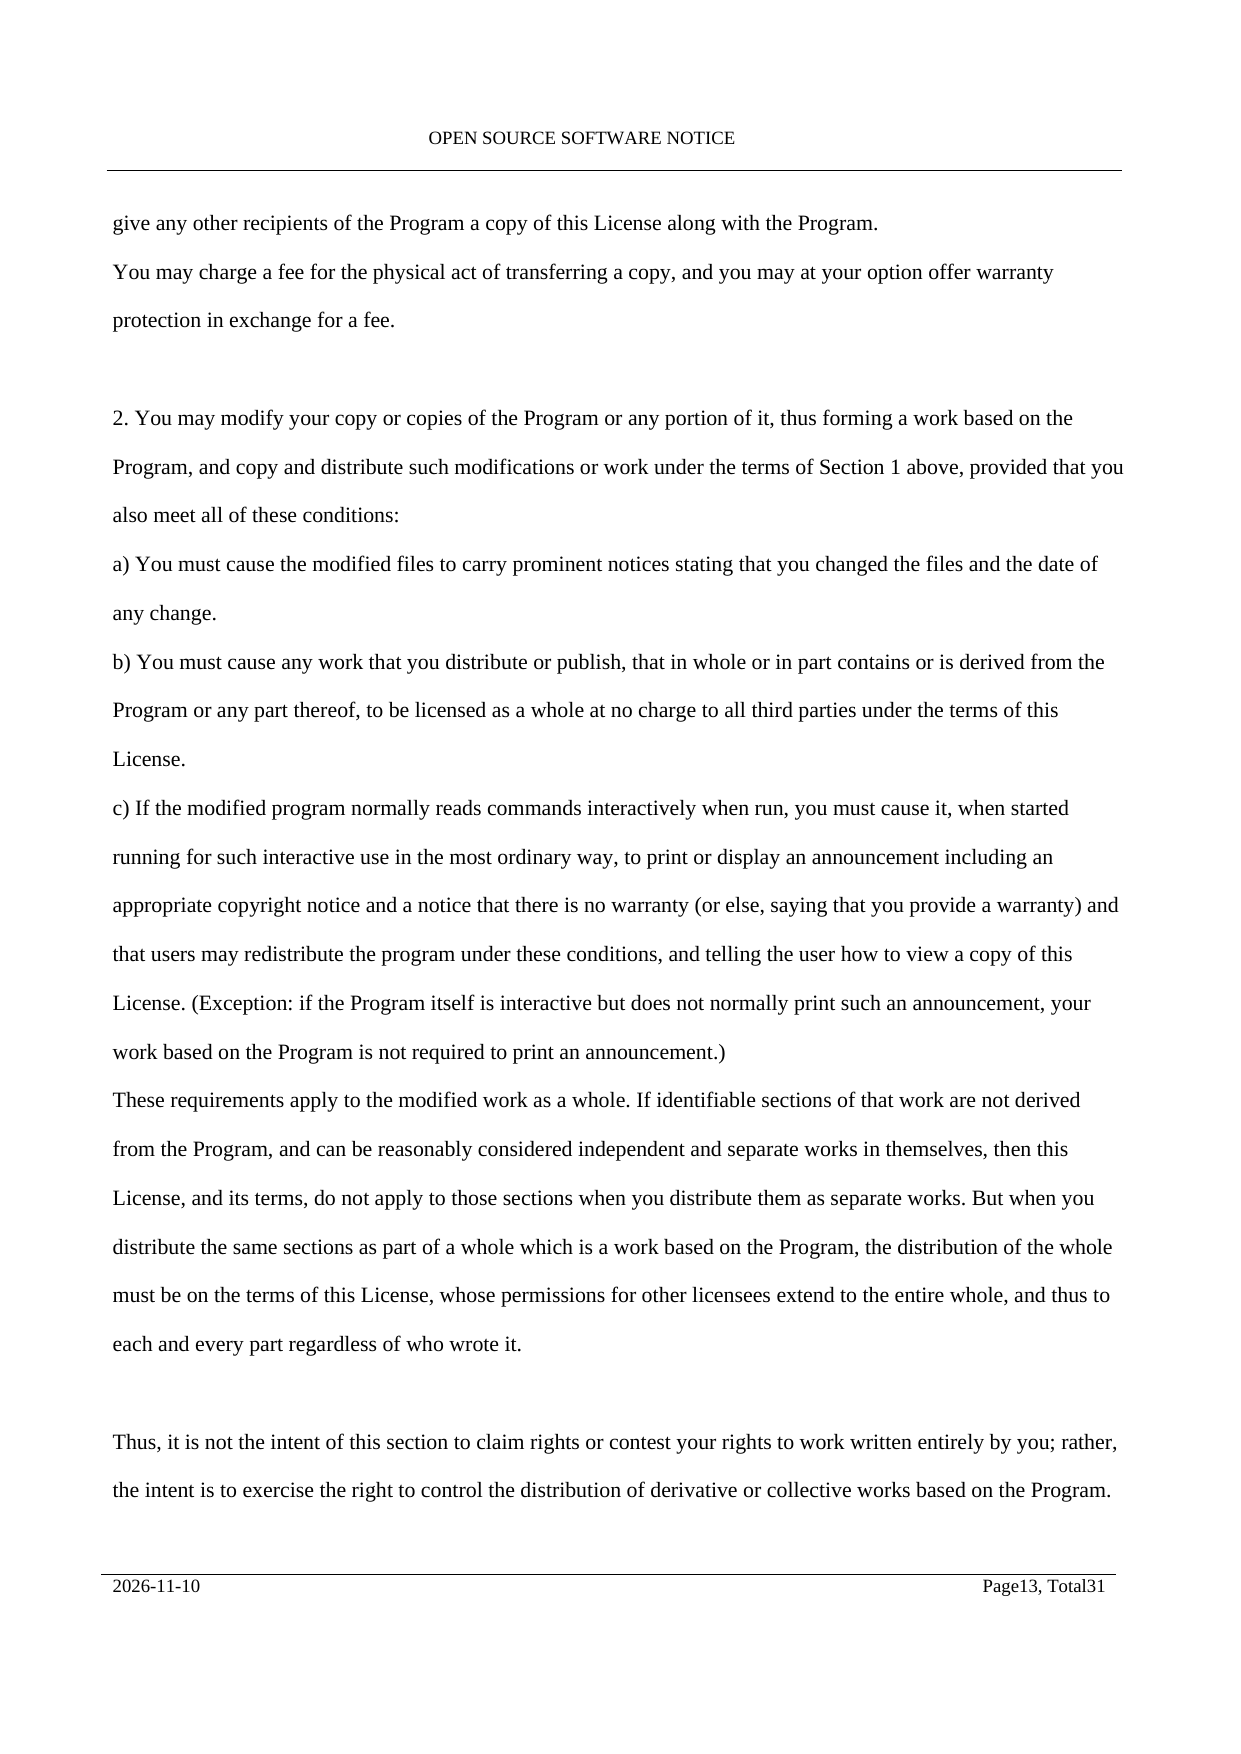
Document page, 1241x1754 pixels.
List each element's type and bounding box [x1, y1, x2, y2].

text [112, 206, 1128, 1506]
